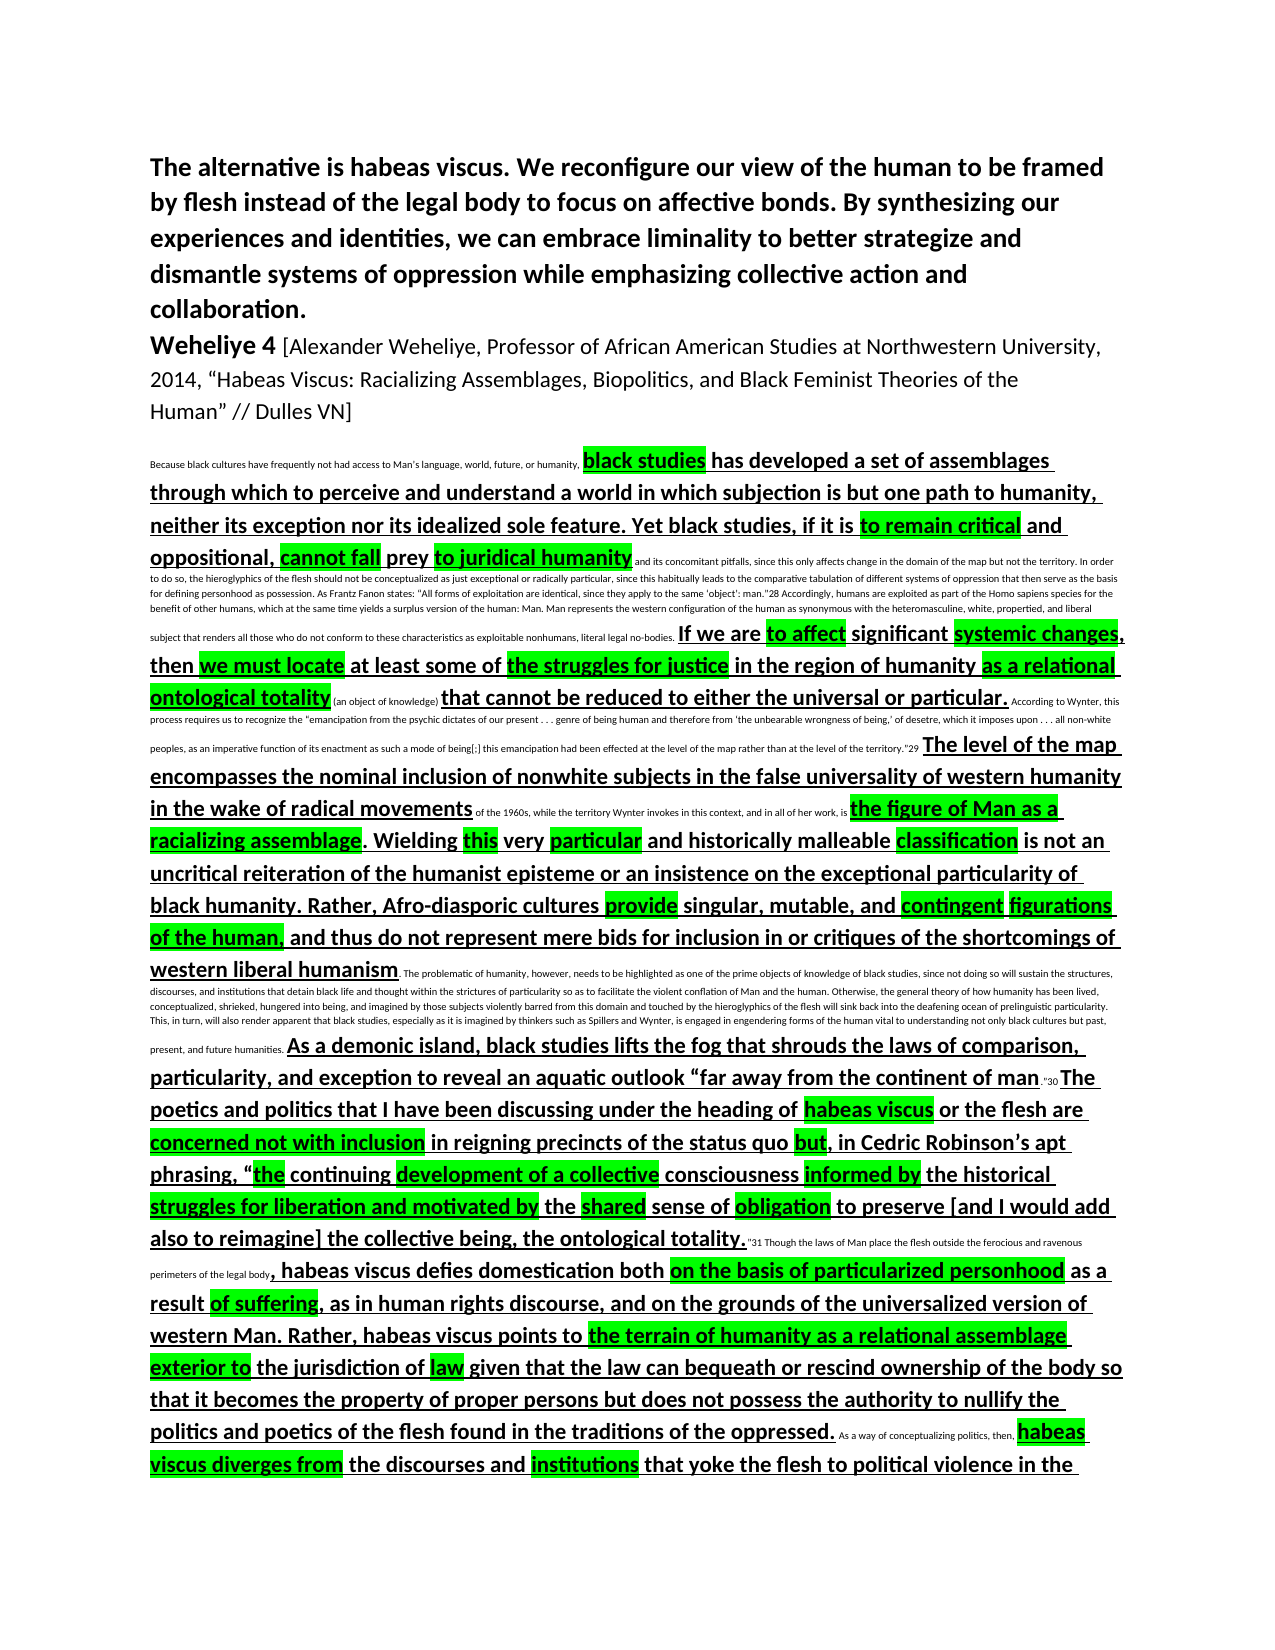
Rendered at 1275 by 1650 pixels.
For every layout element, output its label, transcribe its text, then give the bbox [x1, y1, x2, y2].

subtitle The alternative is habeas viscus. We reconfigure our view of the human to be framed by flesh instead of the legal body to focus on affective bonds. By synthesizing our experiences and identities, we can embrace liminality to better strategize and dismantle systems of oppression while emphasizing collective action and collaboration. [150, 150, 1125, 326]
text Weheliye 4 [Alexander Weheliye, Professor of African American Studies at Northwestern University, 2014, “Habeas Viscus: Racializing Assemblages, Biopolitics, and Black Feminist Theories of the Human” // Dulles VN] [150, 328, 1125, 426]
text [150, 446, 1125, 1478]
